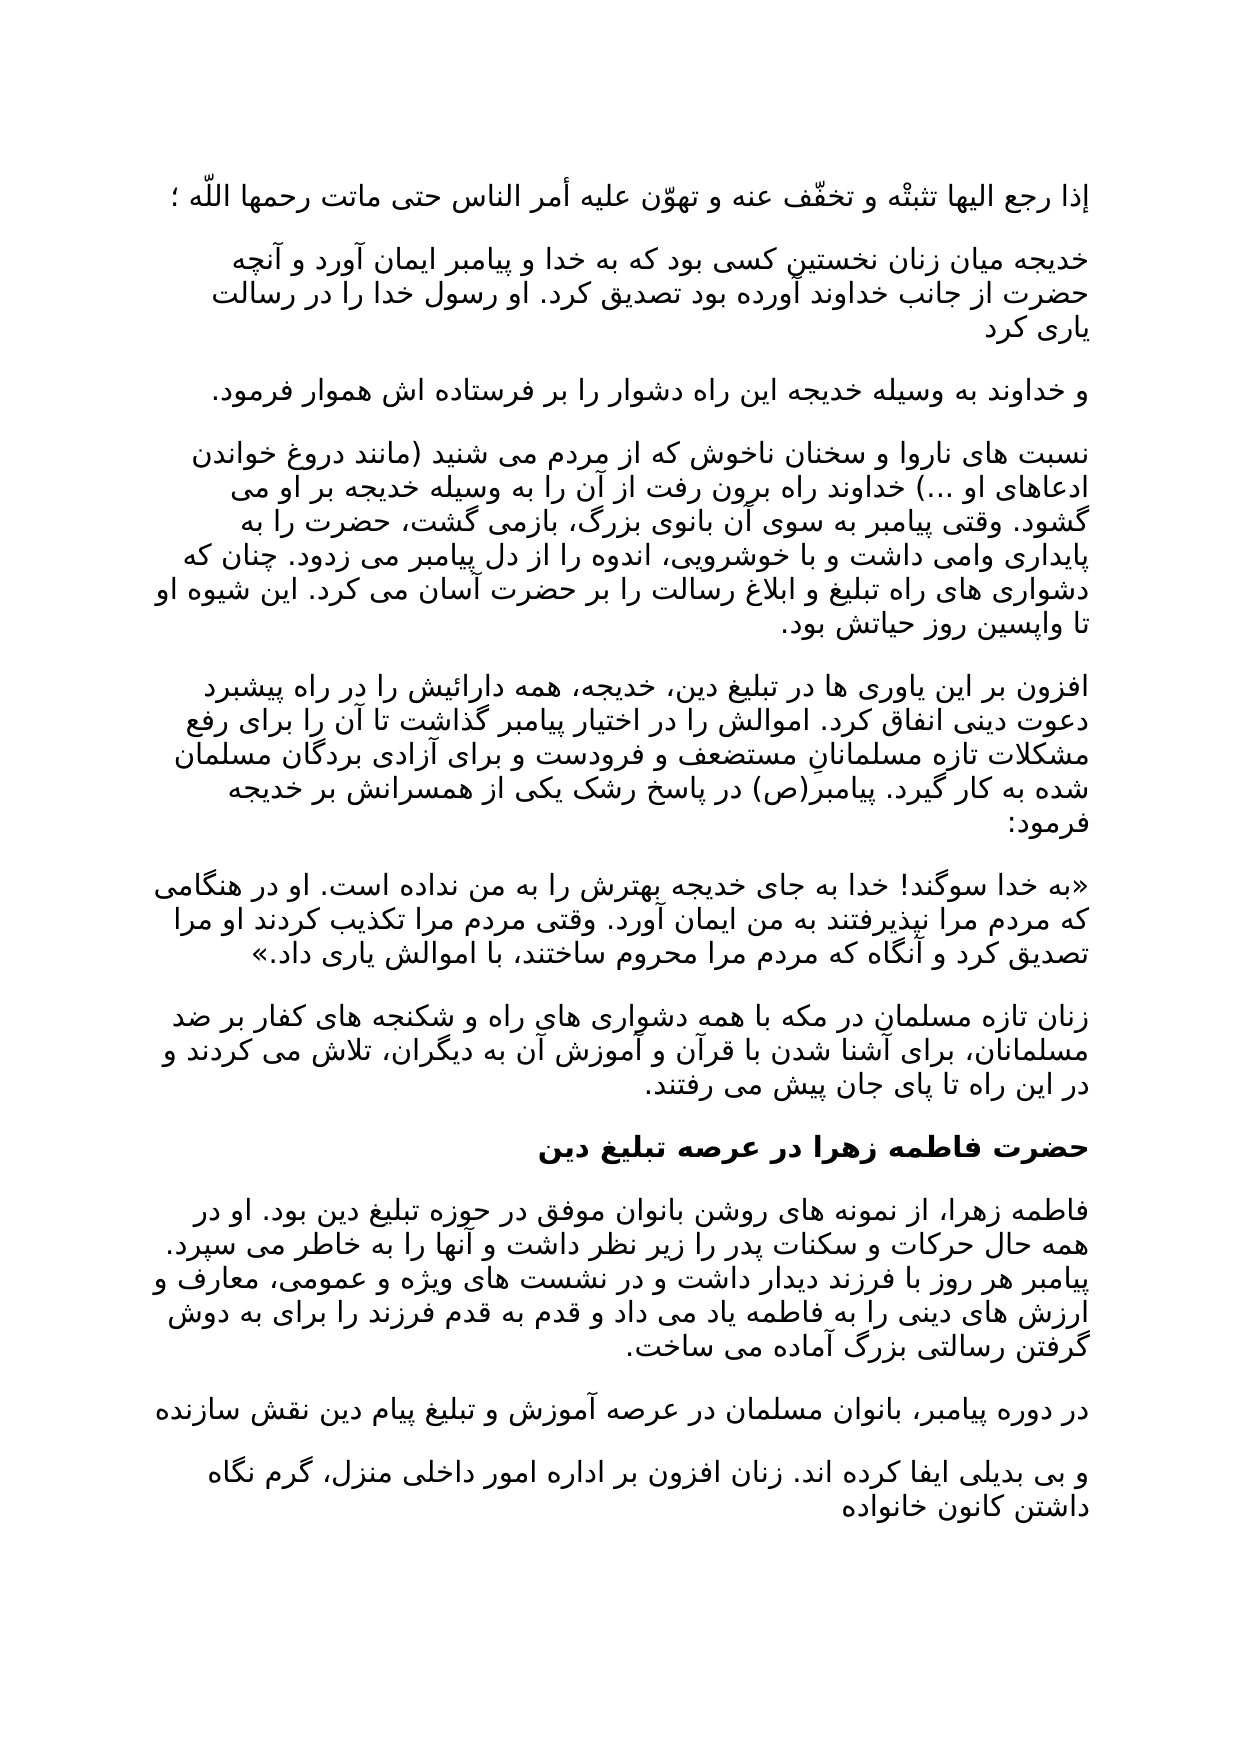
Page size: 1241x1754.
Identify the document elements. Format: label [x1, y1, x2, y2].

table_header [150, 150, 1090, 1553]
